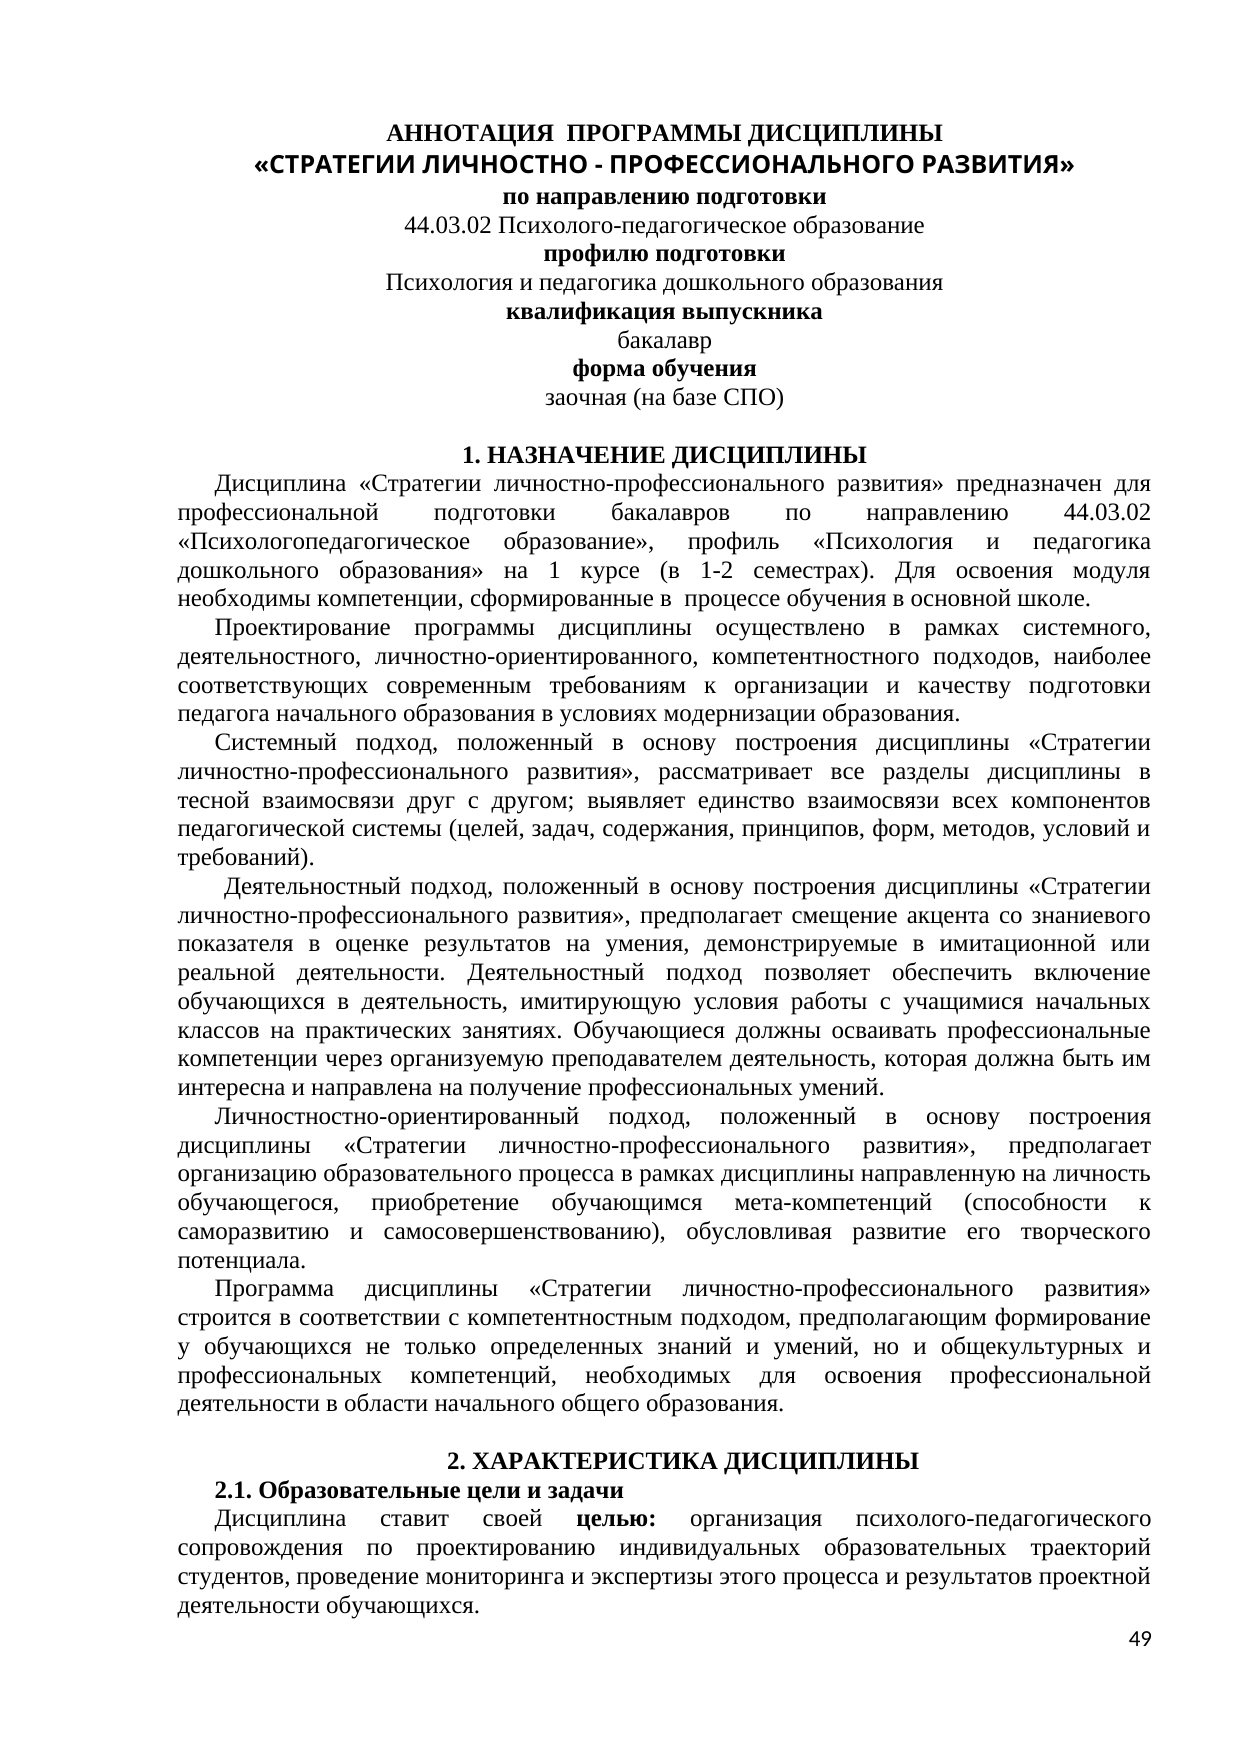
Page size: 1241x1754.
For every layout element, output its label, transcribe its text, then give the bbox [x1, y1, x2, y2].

text квалификация выпускника [177, 296, 1152, 325]
text бакалавр [177, 325, 1152, 353]
text профилю подготовки [177, 238, 1152, 267]
text Личностностно-ориентированный подход, положенный в основу построения дисциплины «Стратегии личностно-профессионального развития», предполагает организацию образовательного процесса в рамках дисциплины направленную на личность обучающегося, приобретение обучающимся мета-компетенций (способности к саморазвитию и самосовершенствованию), обусловливая развитие его творческого потенциала. [177, 1101, 1152, 1273]
text Психология и педагогика дошкольного образования [177, 267, 1152, 296]
text заочная (на базе СПО) [177, 382, 1152, 411]
text Дисциплина «Стратегии личностно-профессионального развития» предназначен для профессиональной подготовки бакалавров по направлению 44.03.02 «Психологопедагогическое образование», профиль «Психология и педагогика дошкольного образования» на 1 курсе (в 1-2 семестрах). Для освоения модуля необходимы компетенции, сформированные в процессе обучения в основной школе. [177, 468, 1152, 612]
text АННОТАЦИЯ ПРОГРАММЫ ДИСЦИПЛИНЫ [177, 118, 1152, 147]
text форма обучения [177, 353, 1152, 382]
text 44.03.02 Психолого-педагогическое образование [177, 210, 1152, 238]
text 2. ХАРАКТЕРИСТИКА ДИСЦИПЛИНЫ [177, 1446, 1152, 1475]
text «Стратегии личностно - профессионального развития» [177, 147, 1152, 181]
text 1. НАЗНАЧЕНИЕ ДИСЦИПЛИНЫ [177, 440, 1152, 468]
text Системный подход, положенный в основу построения дисциплины «Стратегии личностно-профессионального развития», рассматривает все разделы дисциплины в тесной взаимосвязи друг с другом; выявляет единство взаимосвязи всех компонентов педагогической системы (целей, задач, содержания, принципов, форм, методов, условий и требований). [177, 727, 1152, 871]
text Деятельностный подход, положенный в основу построения дисциплины «Стратегии личностно-профессионального развития», предполагает смещение акцента со знаниевого показателя в оценке результатов на умения, демонстрируемые в имитационной или реальной деятельности. Деятельностный подход позволяет обеспечить включение обучающихся в деятельность, имитирующую условия работы с учащимися начальных классов на практических занятиях. Обучающиеся должны осваивать профессиональные компетенции через организуемую преподавателем деятельность, которая должна быть им интересна и направлена на получение профессиональных умений. [177, 871, 1152, 1101]
text Дисциплина ставит своей целью: организация психолого-педагогического сопровождения по проектированию индивидуальных образовательных траекторий студентов, проведение мониторинга и экспертизы этого процесса и результатов проектной деятельности обучающихся. [177, 1503, 1152, 1619]
text по направлению подготовки [177, 181, 1152, 210]
text Проектирование программы дисциплины осуществлено в рамках системного, деятельностного, личностно-ориентированного, компетентностного подходов, наиболее соответствующих современным требованиям к организации и качеству подготовки педагога начального образования в условиях модернизации образования. [177, 612, 1152, 727]
text 2.1. Образовательные цели и задачи [177, 1475, 1152, 1503]
text Программа дисциплины «Стратегии личностно-профессионального развития» строится в соответствии с компетентностным подходом, предполагающим формирование у обучающихся не только определенных знаний и умений, но и общекультурных и профессиональных компетенций, необходимых для освоения профессиональной деятельности в области начального общего образования. [177, 1273, 1152, 1417]
